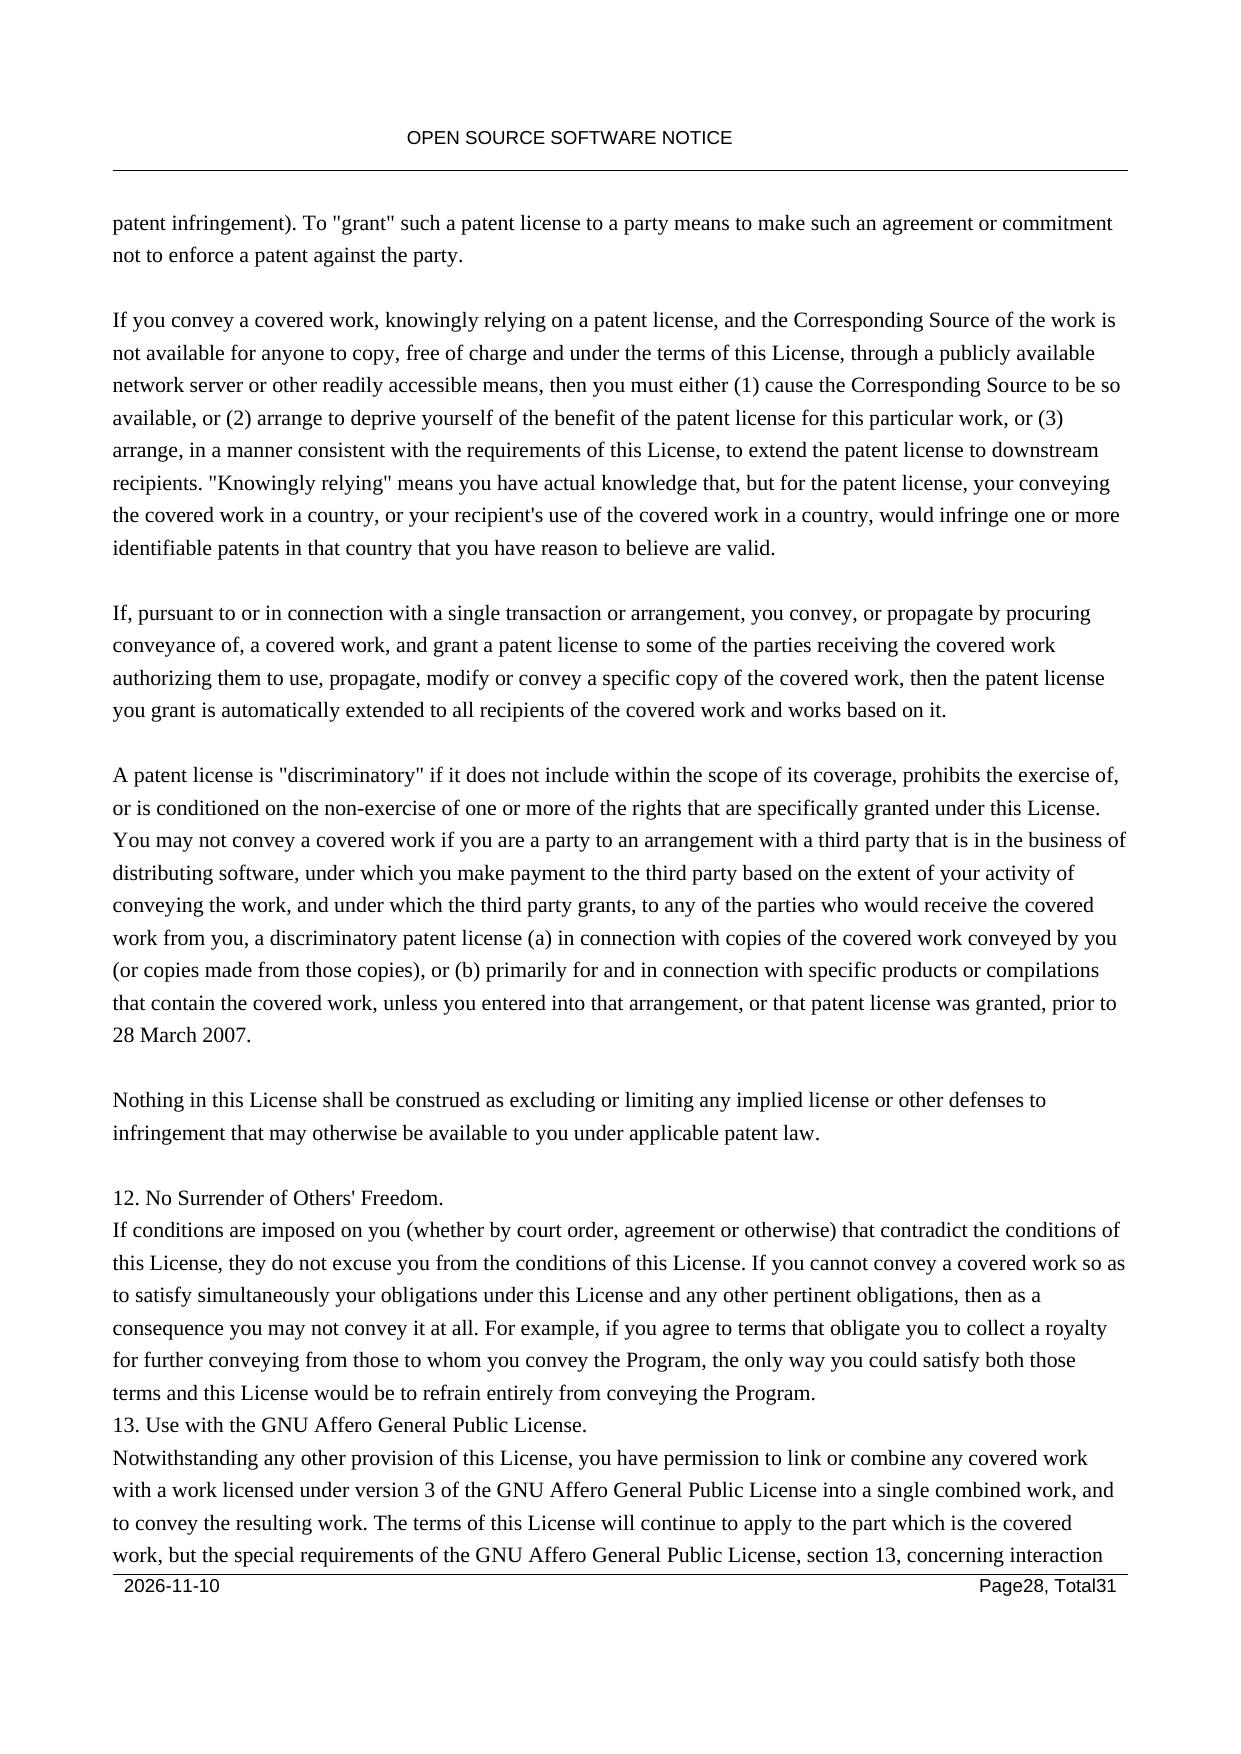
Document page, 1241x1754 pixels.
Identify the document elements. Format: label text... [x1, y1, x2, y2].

text 12. No Surrender of Others' Freedom. [112, 1181, 1128, 1214]
text If conditions are imposed on you (whether by court order, agreement or otherwise) that contradict the conditions of this License, they do not excuse you from the conditions of this License. If you cannot convey a covered work so as to satisfy simultaneously your obligations under this License and any other pertinent obligations, then as a consequence you may not convey it at all. For example, if you agree to terms that obligate you to collect a royalty for further conveying from those to whom you convey the Program, the only way you could satisfy both those terms and this License would be to refrain entirely from conveying the Program. [112, 1214, 1128, 1409]
text A patent license is "discriminatory" if it does not include within the scope of its coverage, prohibits the exercise of, or is conditioned on the non-exercise of one or more of the rights that are specifically granted under this License. You may not convey a covered work if you are a party to an arrangement with a third party that is in the business of distributing software, under which you make payment to the third party based on the extent of your activity of conveying the work, and under which the third party grants, to any of the parties who would receive the covered work from you, a discriminatory patent license (a) in connection with copies of the covered work conveyed by you (or copies made from those copies), or (b) primarily for and in connection with specific products or compilations that contain the covered work, unless you entered into that arrangement, or that patent license was granted, prior to 28 March 2007. [112, 759, 1128, 1051]
text If, pursuant to or in connection with a single transaction or arrangement, you convey, or propagate by procuring conveyance of, a covered work, and grant a patent license to some of the parties receiving the covered work authorizing them to use, propagate, modify or convey a specific copy of the covered work, then the patent license you grant is automatically extended to all recipients of the covered work and works based on it. [112, 596, 1128, 726]
text 13. Use with the GNU Affero General Public License. [112, 1409, 1128, 1441]
text If you convey a covered work, knowingly relying on a patent license, and the Corresponding Source of the work is not available for anyone to copy, free of charge and under the terms of this License, through a publicly available network server or other readily accessible means, then you must either (1) cause the Corresponding Source to be so available, or (2) arrange to deprive yourself of the benefit of the patent license for this particular work, or (3) arrange, in a manner consistent with the requirements of this License, to extend the patent license to downstream recipients. "Knowingly relying" means you have actual knowledge that, but for the patent license, your conveying the covered work in a country, or your recipient's use of the covered work in a country, would infringe one or more identifiable patents in that country that you have reason to believe are valid. [112, 304, 1128, 564]
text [112, 1441, 1128, 1571]
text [112, 206, 1128, 271]
text Nothing in this License shall be construed as excluding or limiting any implied license or other defenses to infringement that may otherwise be available to you under applicable patent law. [112, 1084, 1128, 1149]
